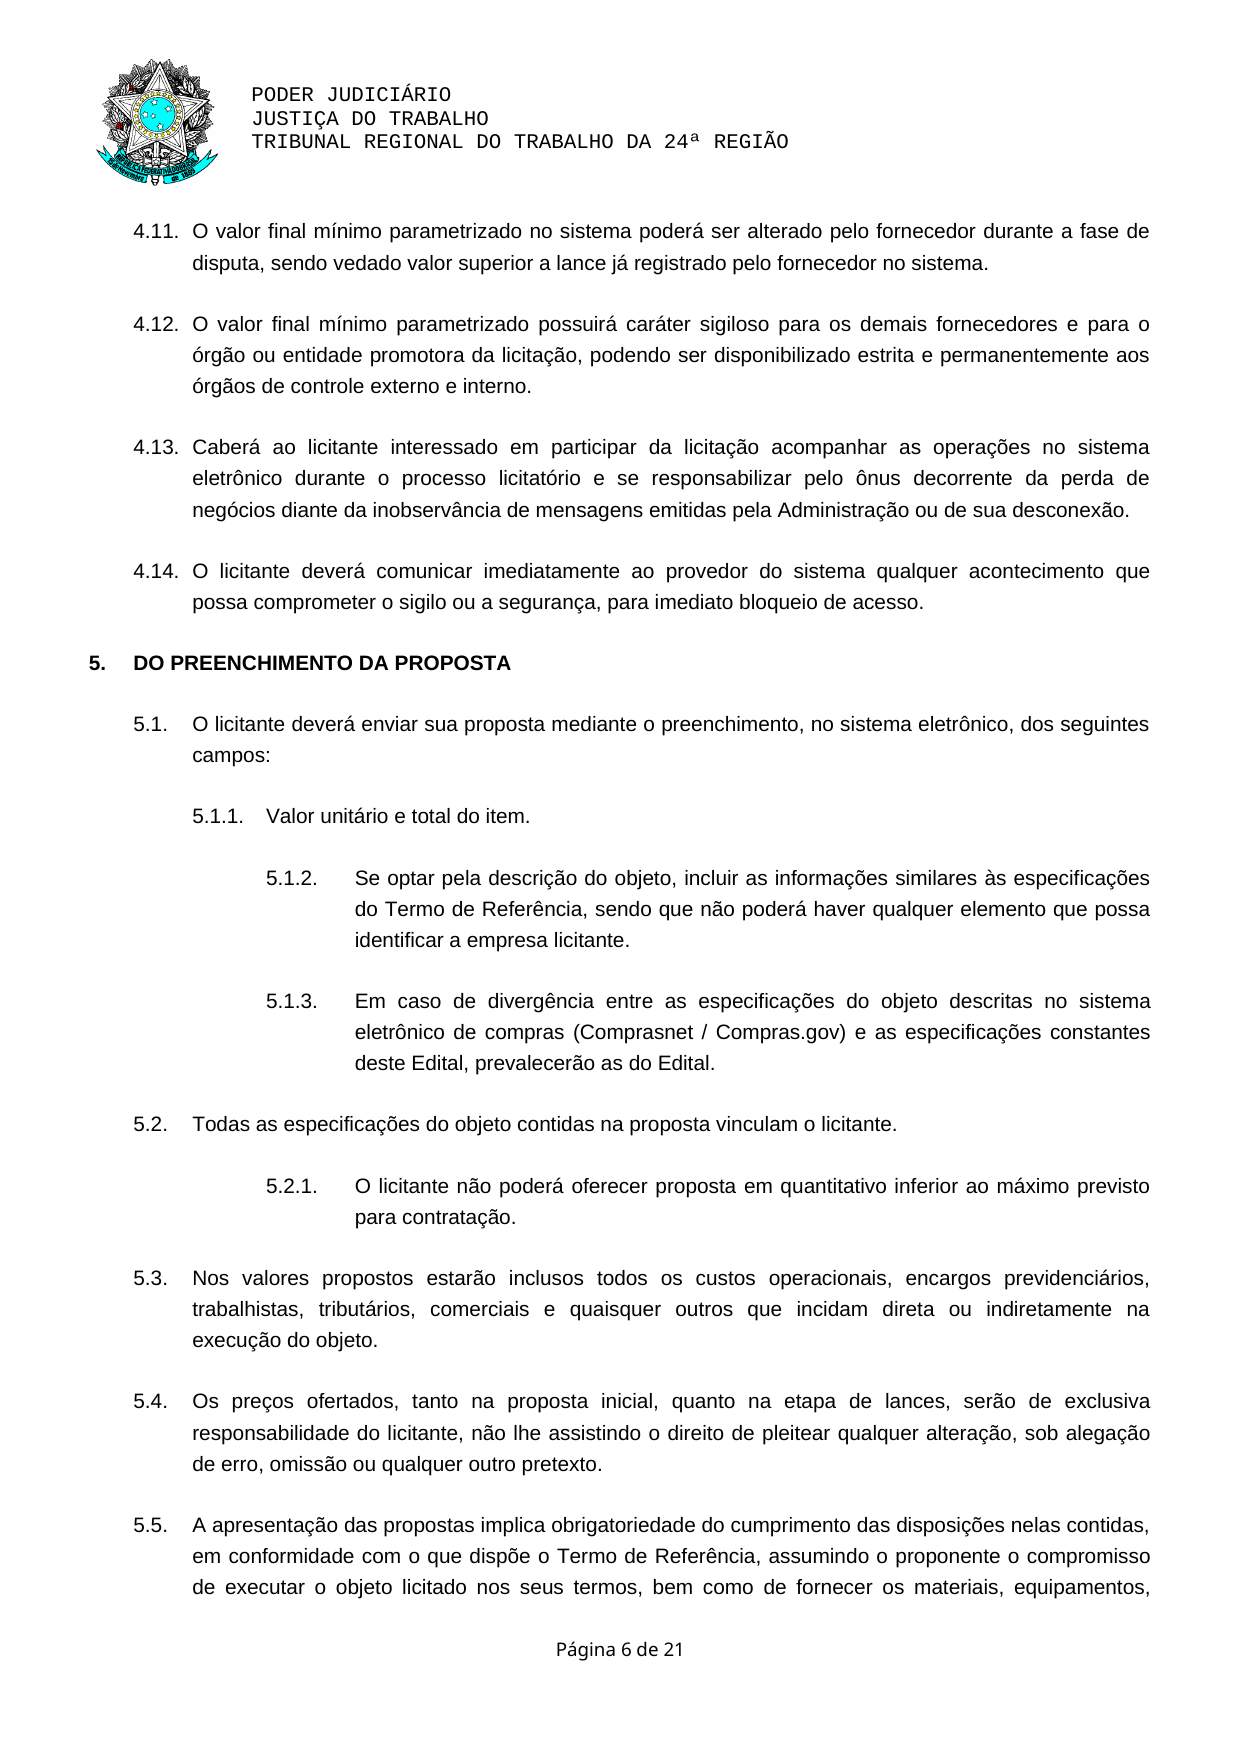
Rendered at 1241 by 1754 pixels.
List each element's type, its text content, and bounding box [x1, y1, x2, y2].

list Em caso de divergência entre as especificações do objeto descritas no sistema eletrônico de compras (Comprasnet / Compras.gov) e as especificações constantes deste Edital, prevalecerão as do Edital. [266, 989, 1152, 1075]
picture [96, 59, 220, 186]
text O valor final mínimo parametrizado no sistema poderá ser alterado pelo fornecedor durante a fase de disputa, sendo vedado valor superior a lance já registrado pelo fornecedor no sistema. [133, 219, 1152, 274]
text O valor final mínimo parametrizado possuirá caráter sigiloso para os demais fornecedores e para o órgão ou entidade promotora da licitação, podendo ser disponibilizado estrita e permanentemente aos órgãos de controle externo e interno. [133, 312, 1152, 398]
list Se optar pela descrição do objeto, incluir as informações similares às especificações do Termo de Referência, sendo que não poderá haver qualquer elemento que possa identificar a empresa licitante. [266, 865, 1152, 952]
text Todas as especificações do objeto contidas na proposta vinculam o licitante. [133, 1112, 1152, 1136]
text Caberá ao licitante interessado em participar da licitação acompanhar as operações no sistema eletrônico durante o processo licitatório e se responsabilizar pelo ônus decorrente da perda de negócios diante da inobservância de mensagens emitidas pela Administração ou de sua desconexão. [133, 435, 1152, 521]
list O licitante não poderá oferecer proposta em quantitativo inferior ao máximo previsto para contratação. [266, 1173, 1152, 1228]
text Nos valores propostos estarão inclusos todos os custos operacionais, encargos previdenciários, trabalhistas, tributários, comerciais e quaisquer outros que incidam direta ou indiretamente na execução do objeto. [133, 1266, 1152, 1352]
text O licitante deverá comunicar imediatamente ao provedor do sistema qualquer acontecimento que possa comprometer o sigilo ou a segurança, para imediato bloqueio de acesso. [133, 558, 1152, 614]
text DO PREENCHIMENTO DA PROPOSTA [89, 651, 1152, 675]
text O licitante deverá enviar sua proposta mediante o preenchimento, no sistema eletrônico, dos seguintes campos: [133, 712, 1152, 767]
text Os preços ofertados, tanto na proposta inicial, quanto na etapa de lances, serão de exclusiva responsabilidade do licitante, não lhe assistindo o direito de pleitear qualquer alteração, sob alegação de erro, omissão ou qualquer outro pretexto. [133, 1389, 1152, 1475]
list Valor unitário e total do item. [192, 804, 1152, 828]
